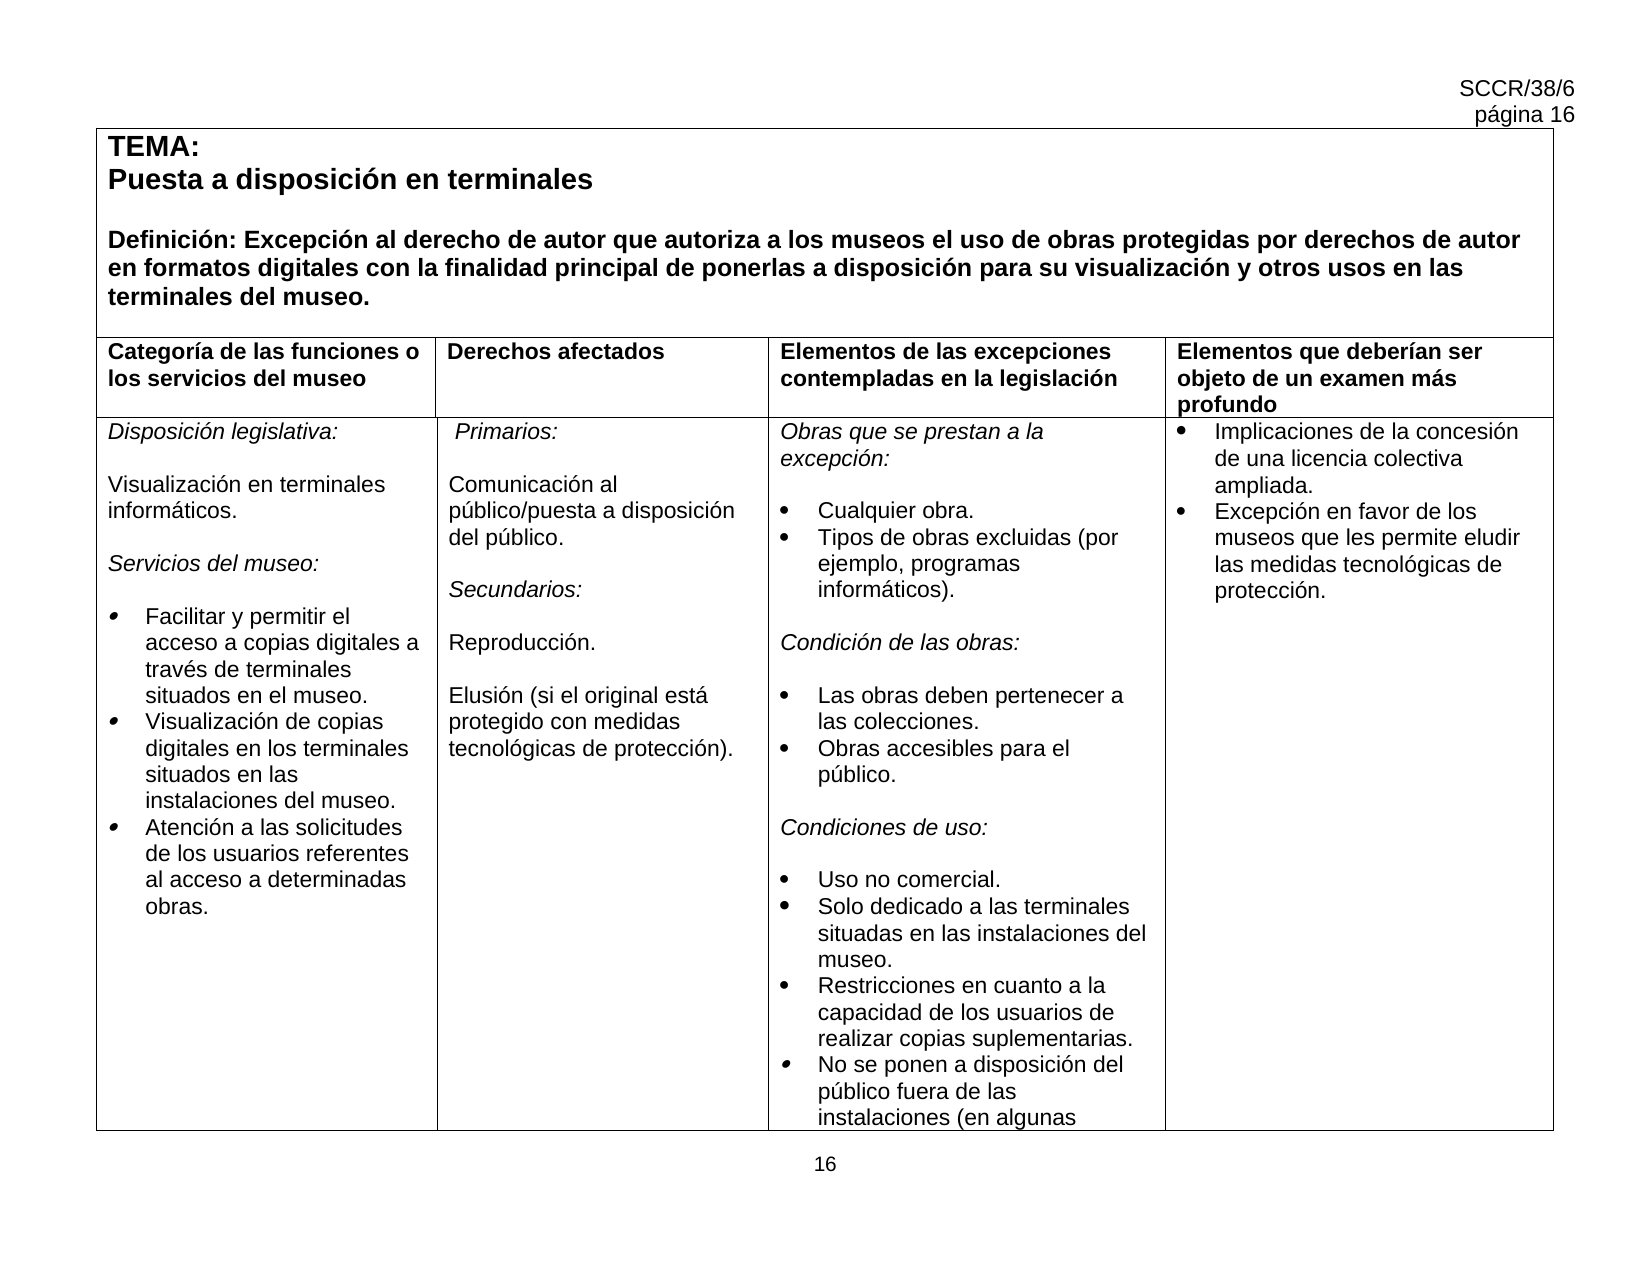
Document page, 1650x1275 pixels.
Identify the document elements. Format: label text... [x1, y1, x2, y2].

table_cell Categoría de las funciones o los servicios del museo [97, 338, 435, 417]
table_header TEMA: Puesta a disposición en terminales Definición: Excepción al derecho de autor que autoriza a los museos el uso de obras protegidas por derechos de autor en formatos digitales con la finalidad principal de ponerlas a disposición para su visualización y otros usos en las terminales del museo. [97, 129, 1553, 337]
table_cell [438, 418, 768, 1130]
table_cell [769, 418, 1165, 1130]
table_cell Elementos que deberían ser objeto de un examen más profundo [1166, 338, 1553, 417]
table_cell Elementos de las excepciones contempladas en la legislación [769, 338, 1165, 417]
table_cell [97, 418, 437, 1130]
table_cell Derechos afectados [436, 338, 768, 417]
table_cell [1166, 418, 1553, 1130]
